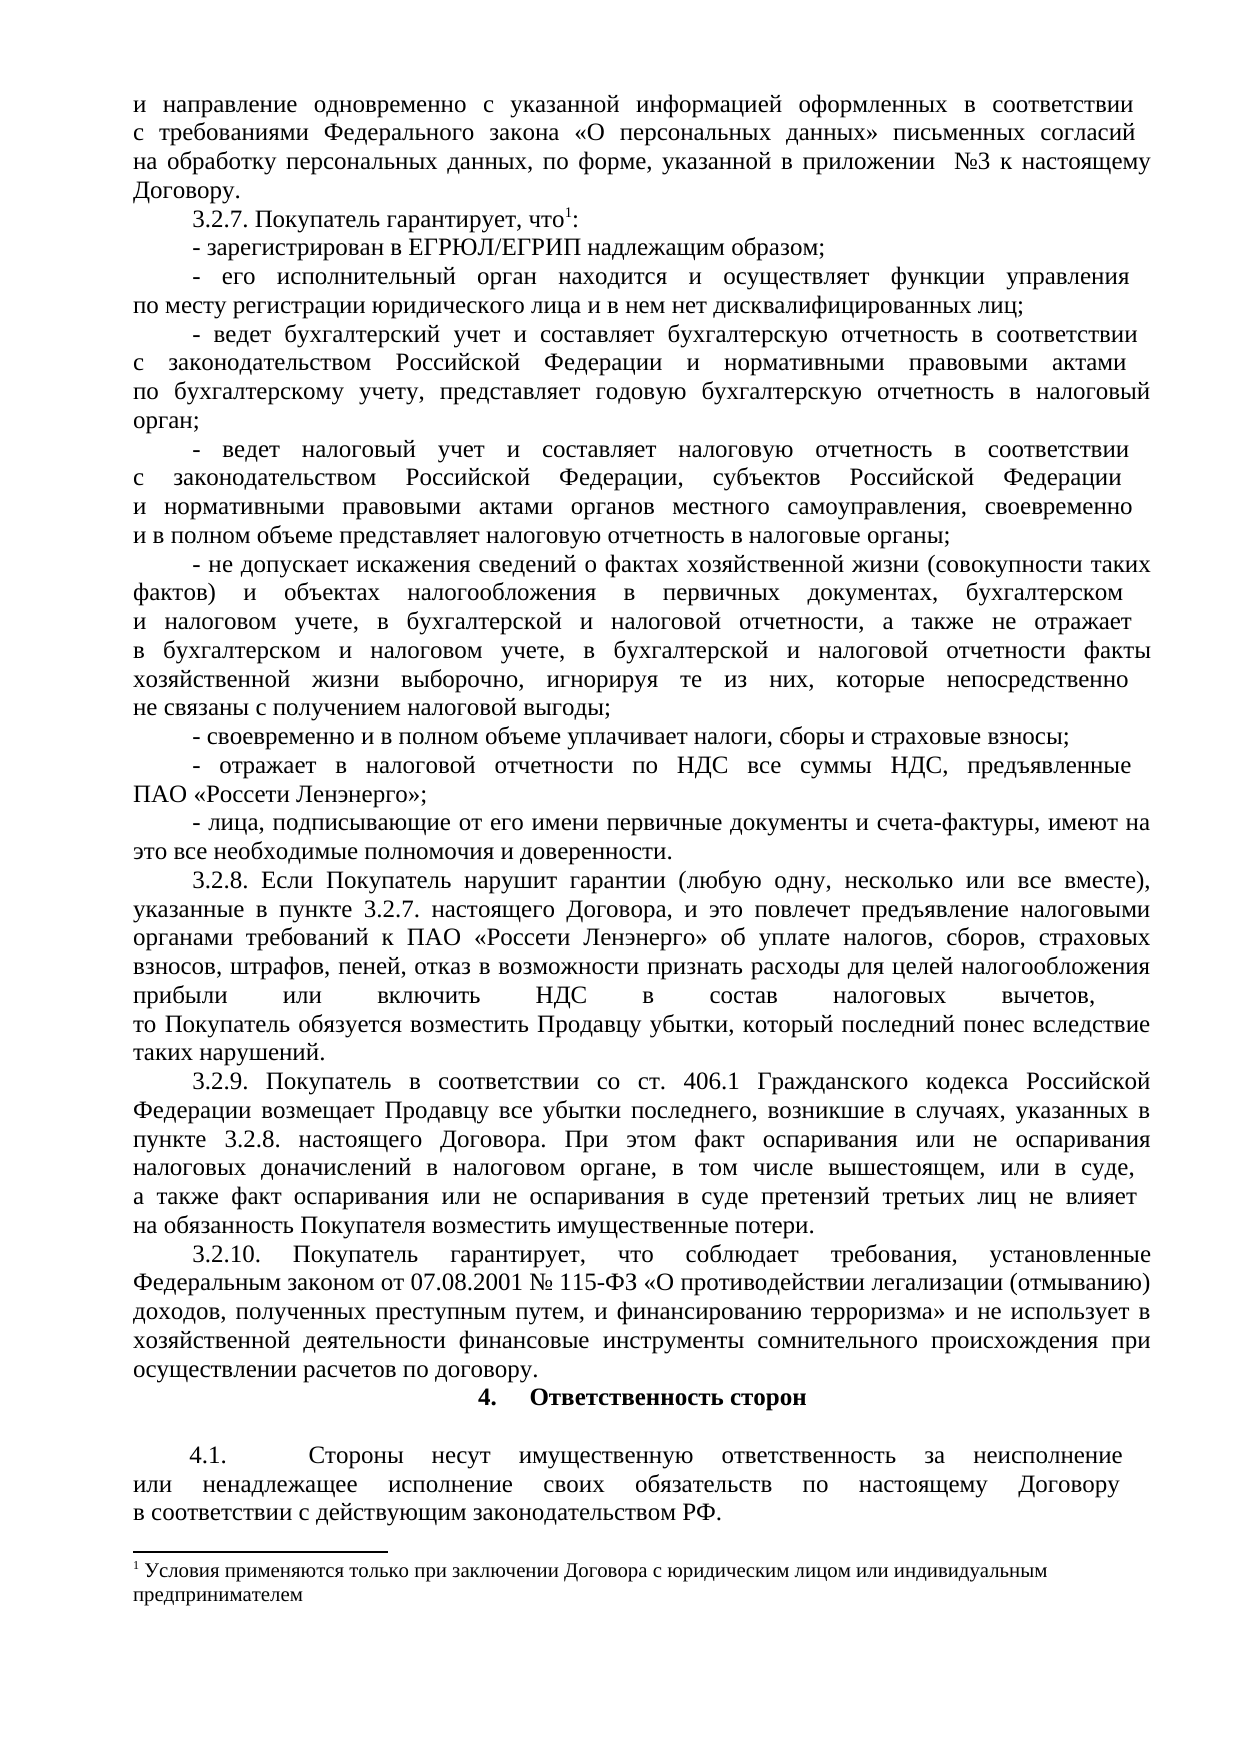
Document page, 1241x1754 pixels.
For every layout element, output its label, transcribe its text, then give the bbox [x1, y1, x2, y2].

text 3.2.7. Покупатель гарантирует, что: [133, 204, 1152, 232]
text - не допускает искажения сведений о фактах хозяйственной жизни (совокупности таких фактов) и объектах налогообложения в первичных документах, бухгалтерском и налоговом учете, в бухгалтерской и налоговой отчетности, а также не отражает в бухгалтерском и налоговом учете, в бухгалтерской и налоговой отчетности факты хозяйственной жизни выборочно, игнорируя те из них, которые непосредственно не связаны с получением налоговой выгоды; [133, 549, 1152, 721]
text - своевременно и в полном объеме уплачивает налоги, сборы и страховые взносы; [133, 721, 1152, 750]
text - отражает в налоговой отчетности по НДС все суммы НДС, предъявленные ПАО «Россети Ленэнерго»; [133, 750, 1152, 807]
text 4.1. Стороны несут имущественную ответственность за неисполнение или ненадлежащее исполнение своих обязательств по настоящему Договору в соответствии с действующим законодательством РФ. [133, 1440, 1152, 1526]
text - ведет бухгалтерский учет и составляет бухгалтерскую отчетность в соответствии с законодательством Российской Федерации и нормативными правовыми актами по бухгалтерскому учету, представляет годовую бухгалтерскую отчетность в налоговый орган; [133, 319, 1152, 434]
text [133, 89, 1152, 204]
text - лица, подписывающие от его имени первичные документы и счета-фактуры, имеют на это все необходимые полномочия и доверенности. [133, 807, 1152, 865]
list Ответственность сторон [133, 1382, 1152, 1411]
text 3.2.9. Покупатель в соответствии со ст. 406.1 Гражданского кодекса Российской Федерации возмещает Продавцу все убытки последнего, возникшие в случаях, указанных в пункте 3.2.8. настоящего Договора. При этом факт оспаривания или не оспаривания налоговых доначислений в налоговом органе, в том числе вышестоящем, или в суде, а также факт оспаривания или не оспаривания в суде претензий третьих лиц не влияет на обязанность Покупателя возместить имущественные потери. [133, 1066, 1152, 1239]
text 3.2.8. Если Покупатель нарушит гарантии (любую одну, несколько или все вместе), указанные в пункте 3.2.7. настоящего Договора, и это повлечет предъявление налоговыми органами требований к ПАО «Россети Ленэнерго» об уплате налогов, сборов, страховых взносов, штрафов, пеней, отказ в возможности признать расходы для целей налогообложения прибыли или включить НДС в состав налоговых вычетов, то Покупатель обязуется возместить Продавцу убытки, который последний понес вследствие таких нарушений. [133, 865, 1152, 1066]
text - зарегистрирован в ЕГРЮЛ/ЕГРИП надлежащим образом; [133, 232, 1152, 261]
text - ведет налоговый учет и составляет налоговую отчетность в соответствии с законодательством Российской Федерации, субъектов Российской Федерации и нормативными правовыми актами органов местного самоуправления, своевременно и в полном объеме представляет налоговую отчетность в налоговые органы; [133, 434, 1152, 549]
text - его исполнительный орган находится и осуществляет функции управления по месту регистрации юридического лица и в нем нет дисквалифицированных лиц; [133, 261, 1152, 319]
text 3.2.10. Покупатель гарантирует, что соблюдает требования, установленные Федеральным законом от 07.08.2001 № 115-ФЗ «О противодействии легализации (отмыванию) доходов, полученных преступным путем, и финансированию терроризма» и не использует в хозяйственной деятельности финансовые инструменты сомнительного происхождения при осуществлении расчетов по договору. [133, 1239, 1152, 1382]
